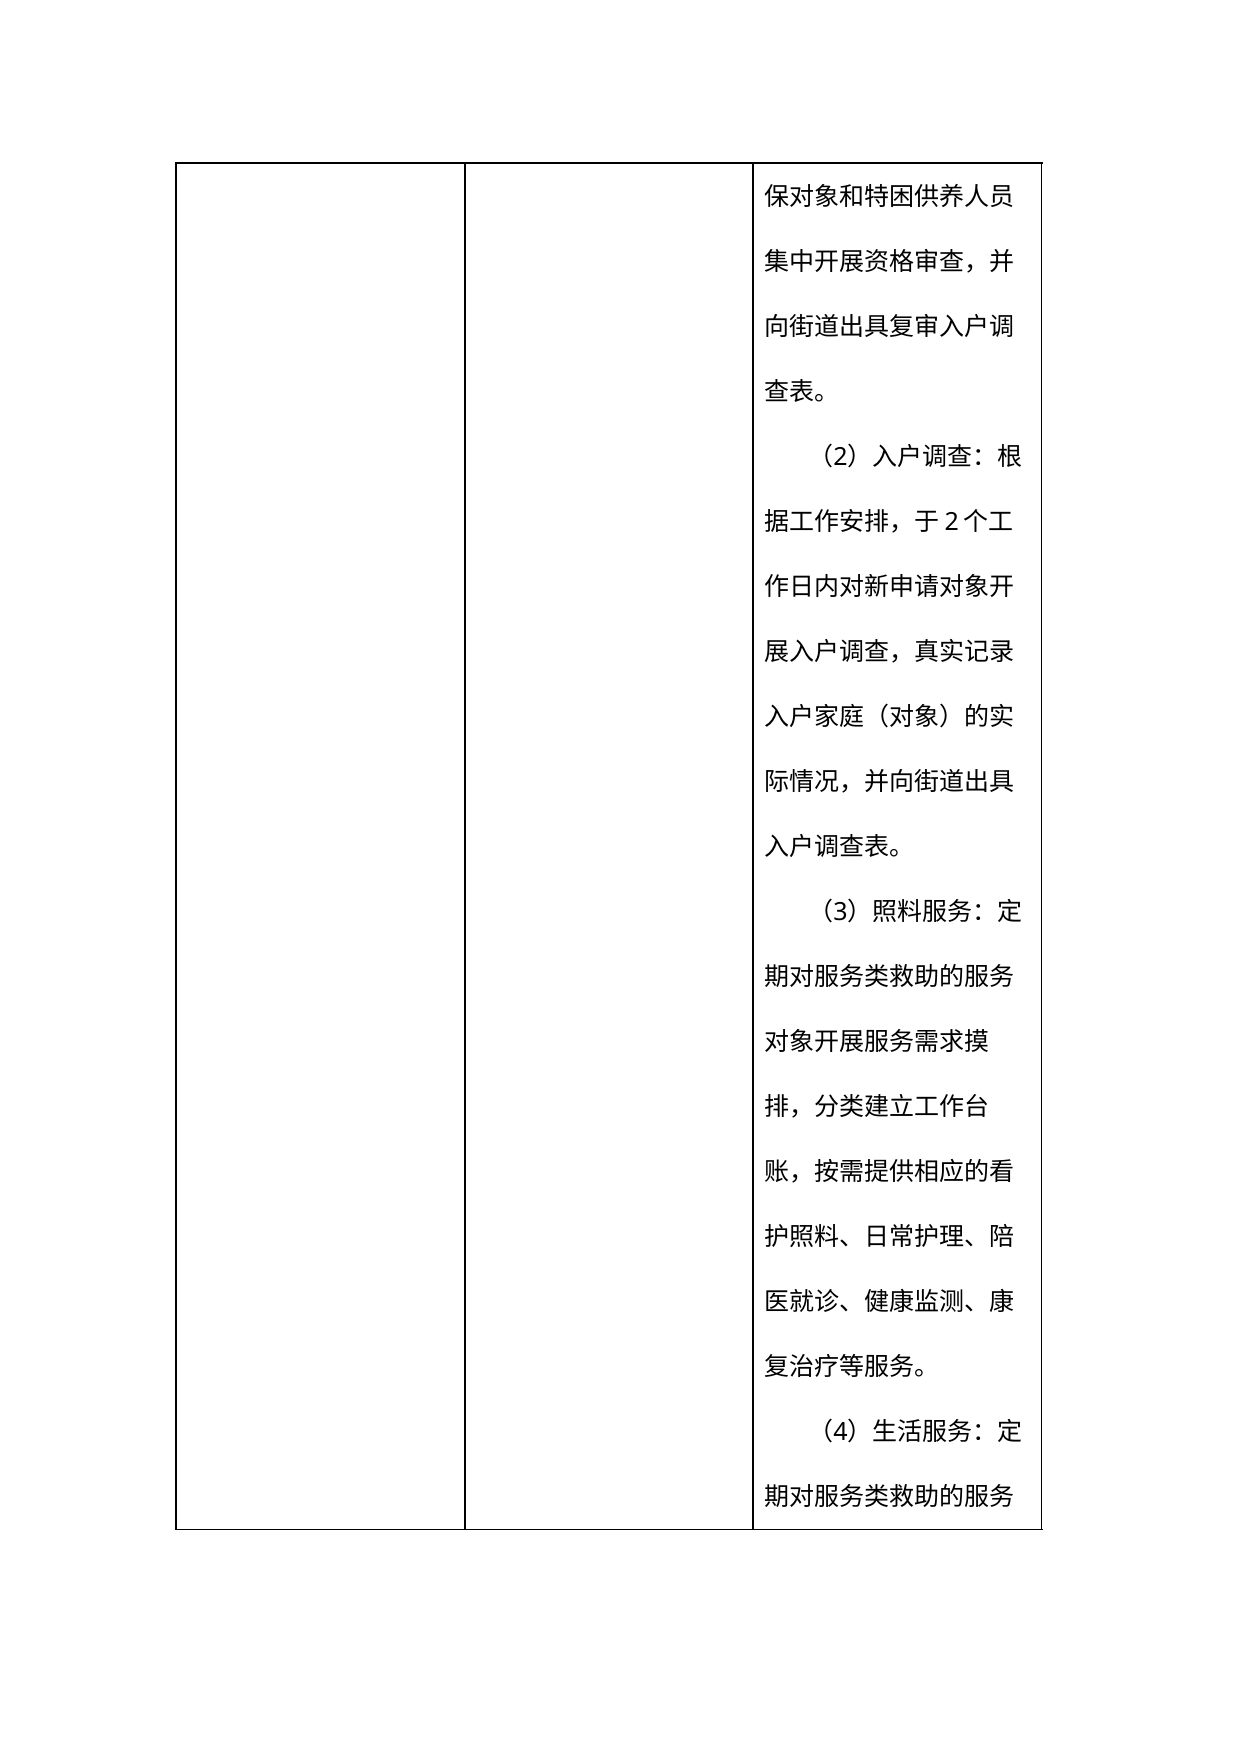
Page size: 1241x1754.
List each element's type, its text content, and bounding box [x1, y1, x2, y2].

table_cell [754, 164, 1041, 1528]
table_cell 1 [177, 164, 464, 1528]
table_cell [466, 164, 752, 1528]
